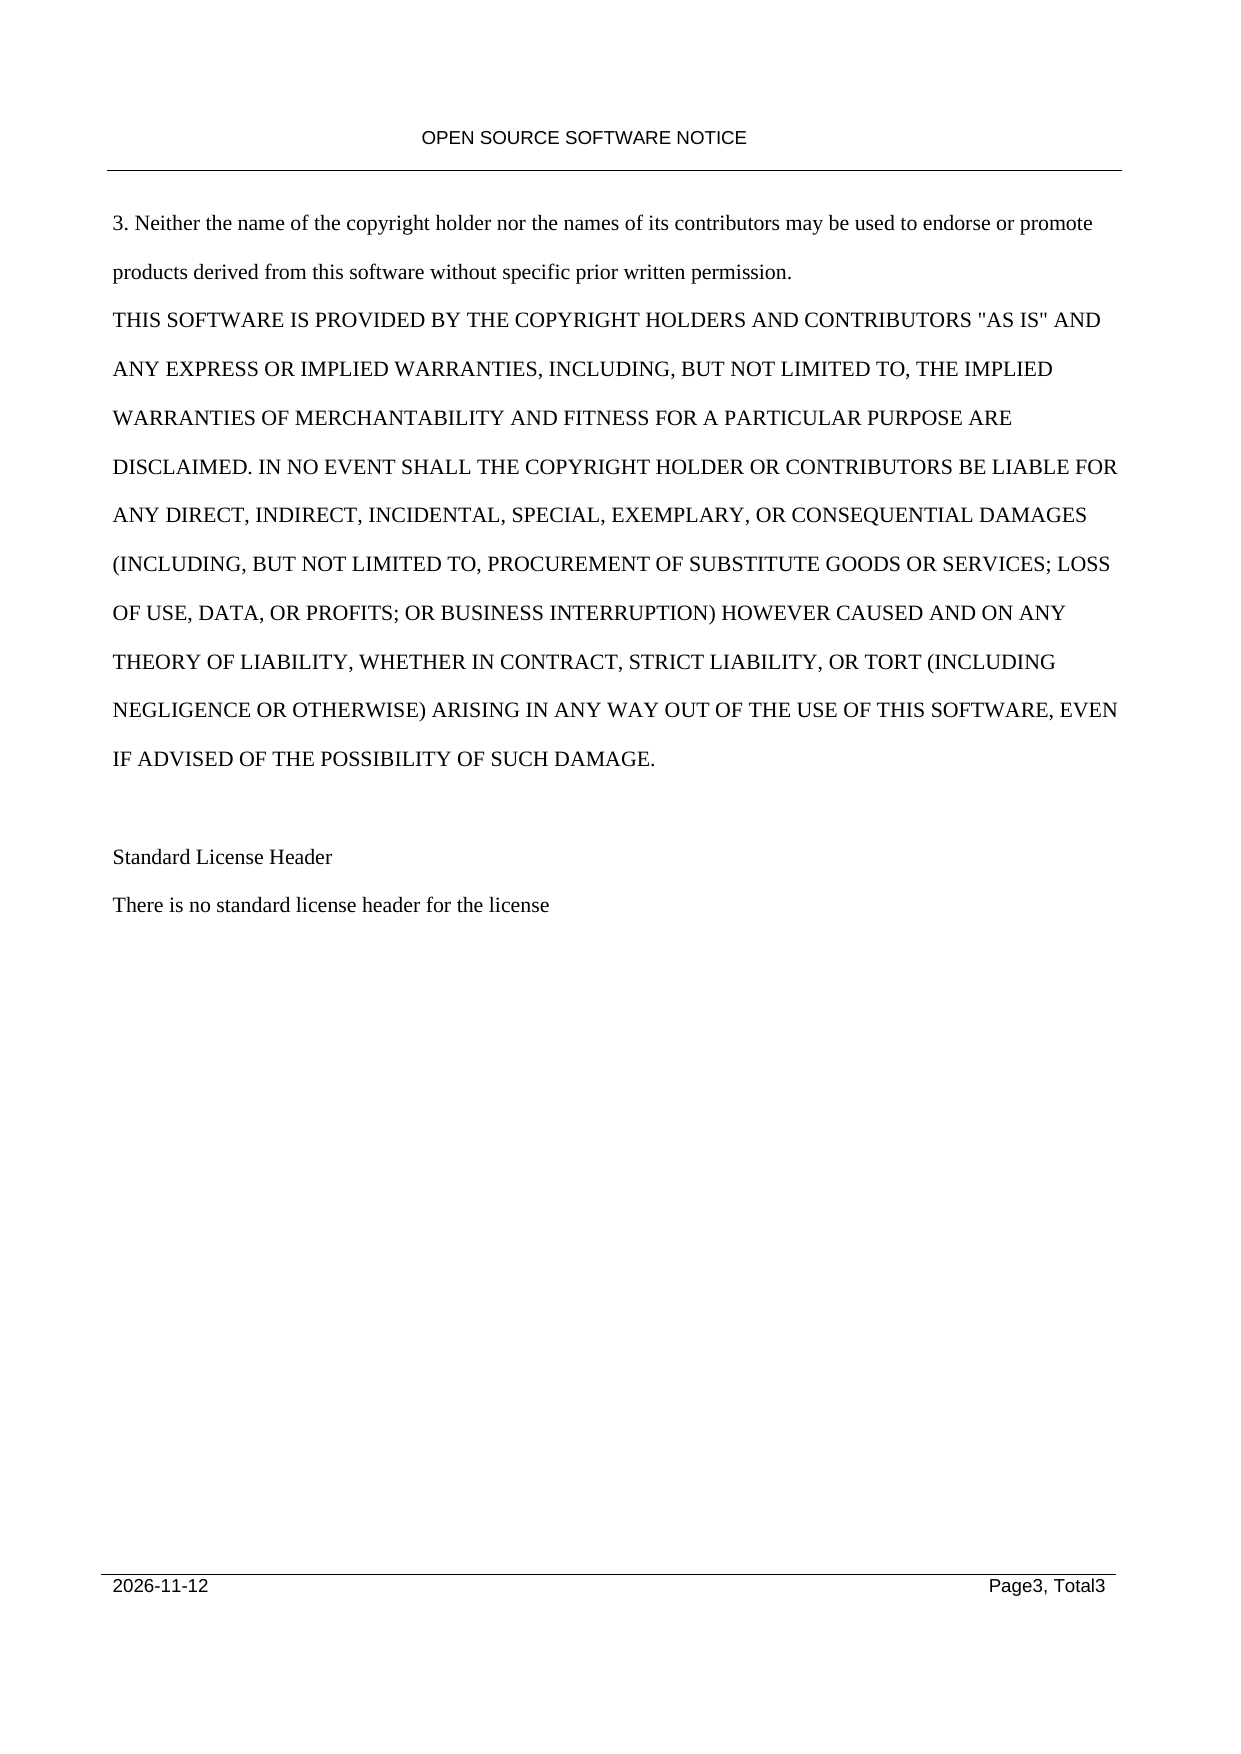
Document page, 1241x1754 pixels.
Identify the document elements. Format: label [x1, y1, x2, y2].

text [112, 206, 1128, 921]
